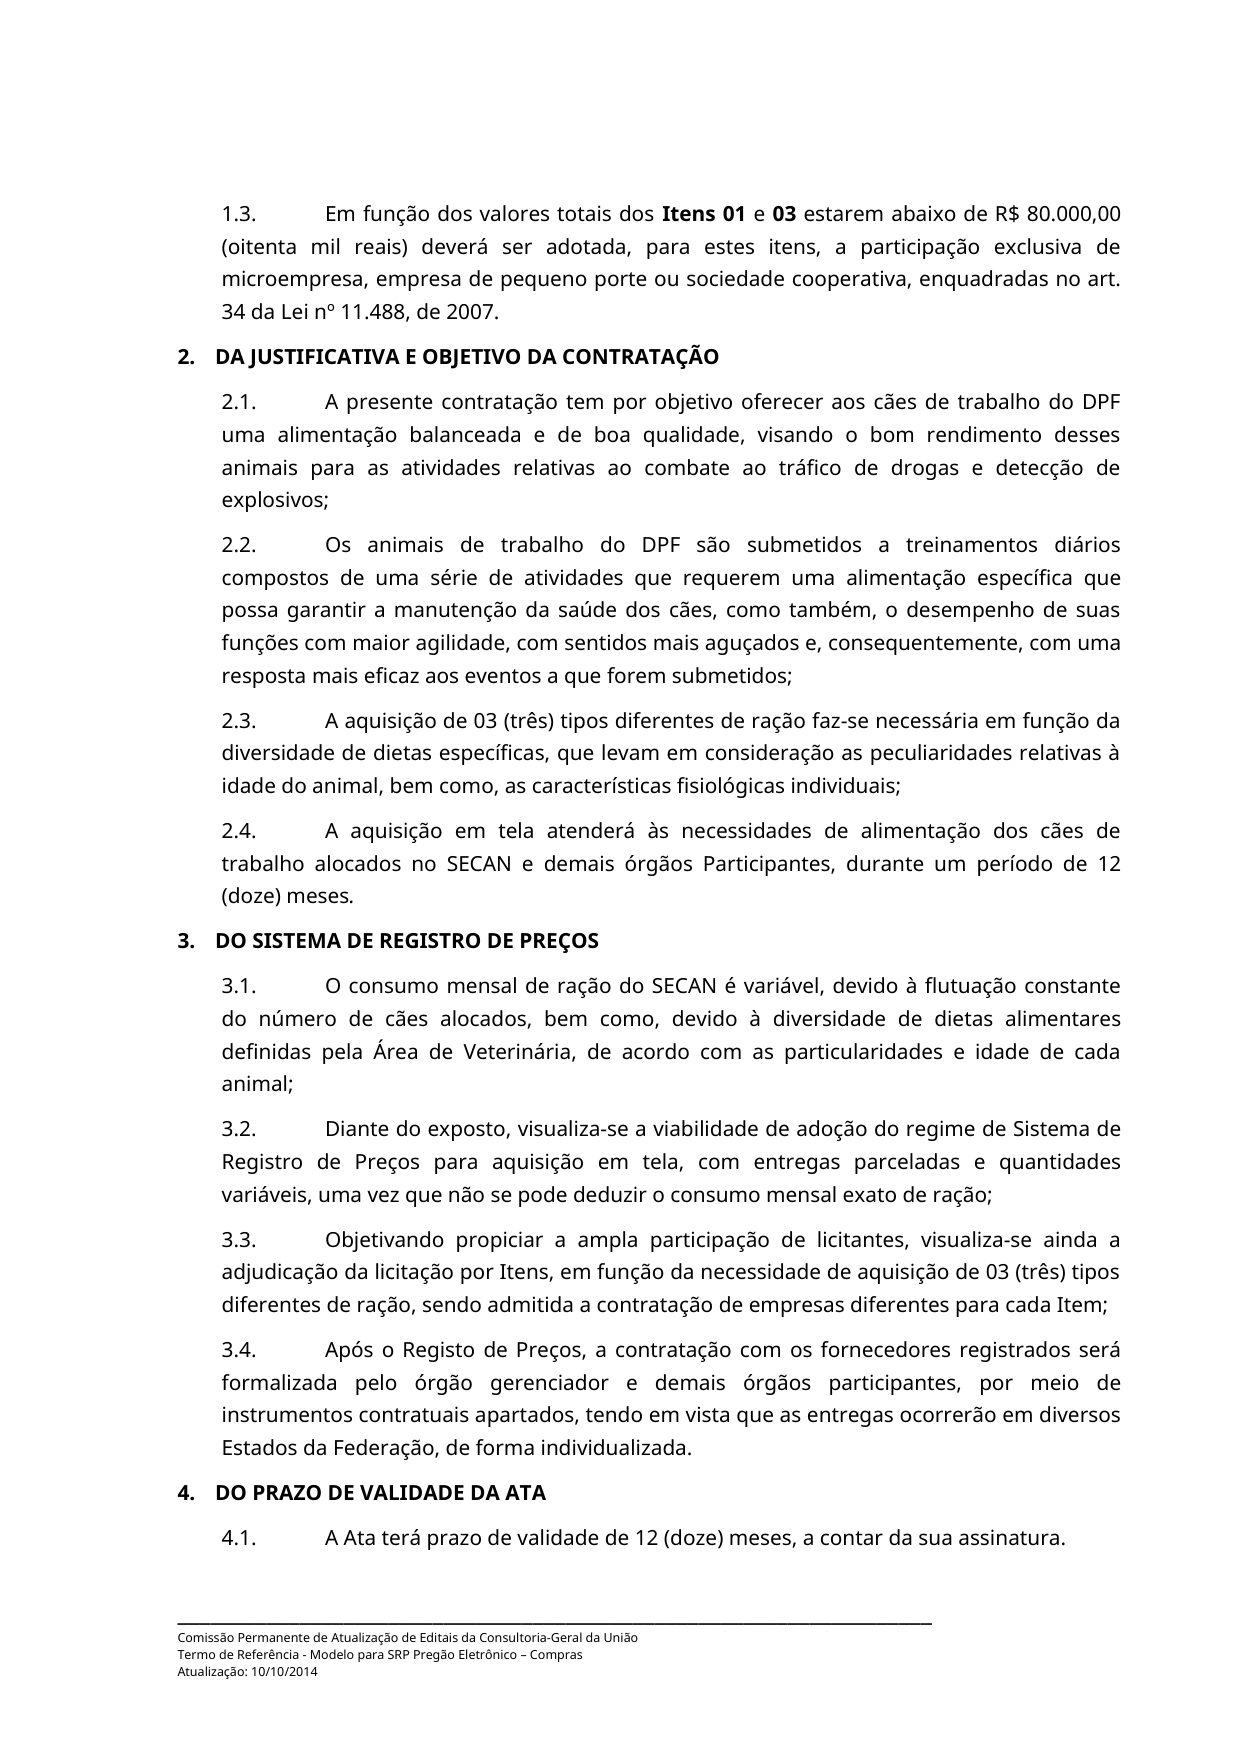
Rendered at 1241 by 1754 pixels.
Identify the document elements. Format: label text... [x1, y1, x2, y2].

list O consumo mensal de ração do SECAN é variável, devido à flutuação constante do número de cães alocados, bem como, devido à diversidade de dietas alimentares definidas pela Área de Veterinária, de acordo com as particularidades e idade de cada animal; [221, 972, 1122, 1098]
list Em função dos valores totais dos Itens 01 e 03 estarem abaixo de R$ 80.000,00 (oitenta mil reais) deverá ser adotada, para estes itens, a participação exclusiva de microempresa, empresa de pequeno porte ou sociedade cooperativa, enquadradas no art. 34 da Lei nº 11.488, de 2007. [221, 199, 1122, 326]
list A aquisição de 03 (três) tipos diferentes de ração faz-se necessária em função da diversidade de dietas específicas, que levam em consideração as peculiaridades relativas à idade do animal, bem como, as características fisiológicas individuais; [221, 706, 1122, 799]
list DA JUSTIFICATIVA E OBJETIVO DA CONTRATAÇÃO [177, 342, 1124, 371]
list Após o Registo de Preços, a contratação com os fornecedores registrados será formalizada pelo órgão gerenciador e demais órgãos participantes, por meio de instrumentos contratuais apartados, tendo em vista que as entregas ocorrerão em diversos Estados da Federação, de forma individualizada. [221, 1335, 1122, 1461]
list A presente contratação tem por objetivo oferecer aos cães de trabalho do DPF uma alimentação balanceada e de boa qualidade, visando o bom rendimento desses animais para as atividades relativas ao combate ao tráfico de drogas e detecção de explosivos; [221, 387, 1122, 514]
list DO PRAZO DE VALIDADE DA ATA [177, 1478, 1124, 1506]
list Os animais de trabalho do DPF são submetidos a treinamentos diários compostos de uma série de atividades que requerem uma alimentação específica que possa garantir a manutenção da saúde dos cães, como também, o desempenho de suas funções com maior agilidade, com sentidos mais aguçados e, consequentemente, com uma resposta mais eficaz aos eventos a que forem submetidos; [221, 530, 1122, 689]
list A Ata terá prazo de validade de 12 (doze) meses, a contar da sua assinatura. [221, 1523, 1122, 1552]
list A aquisição em tela atenderá às necessidades de alimentação dos cães de trabalho alocados no SECAN e demais órgãos Participantes, durante um período de 12 (doze) meses. [221, 816, 1122, 910]
list Diante do exposto, visualiza-se a viabilidade de adoção do regime de Sistema de Registro de Preços para aquisição em tela, com entregas parceladas e quantidades variáveis, uma vez que não se pode deduzir o consumo mensal exato de ração; [221, 1114, 1122, 1208]
list DO SISTEMA DE REGISTRO DE PREÇOS [177, 926, 1124, 955]
list Objetivando propiciar a ampla participação de licitantes, visualiza-se ainda a adjudicação da licitação por Itens, em função da necessidade de aquisição de 03 (três) tipos diferentes de ração, sendo admitida a contratação de empresas diferentes para cada Item; [221, 1225, 1122, 1318]
